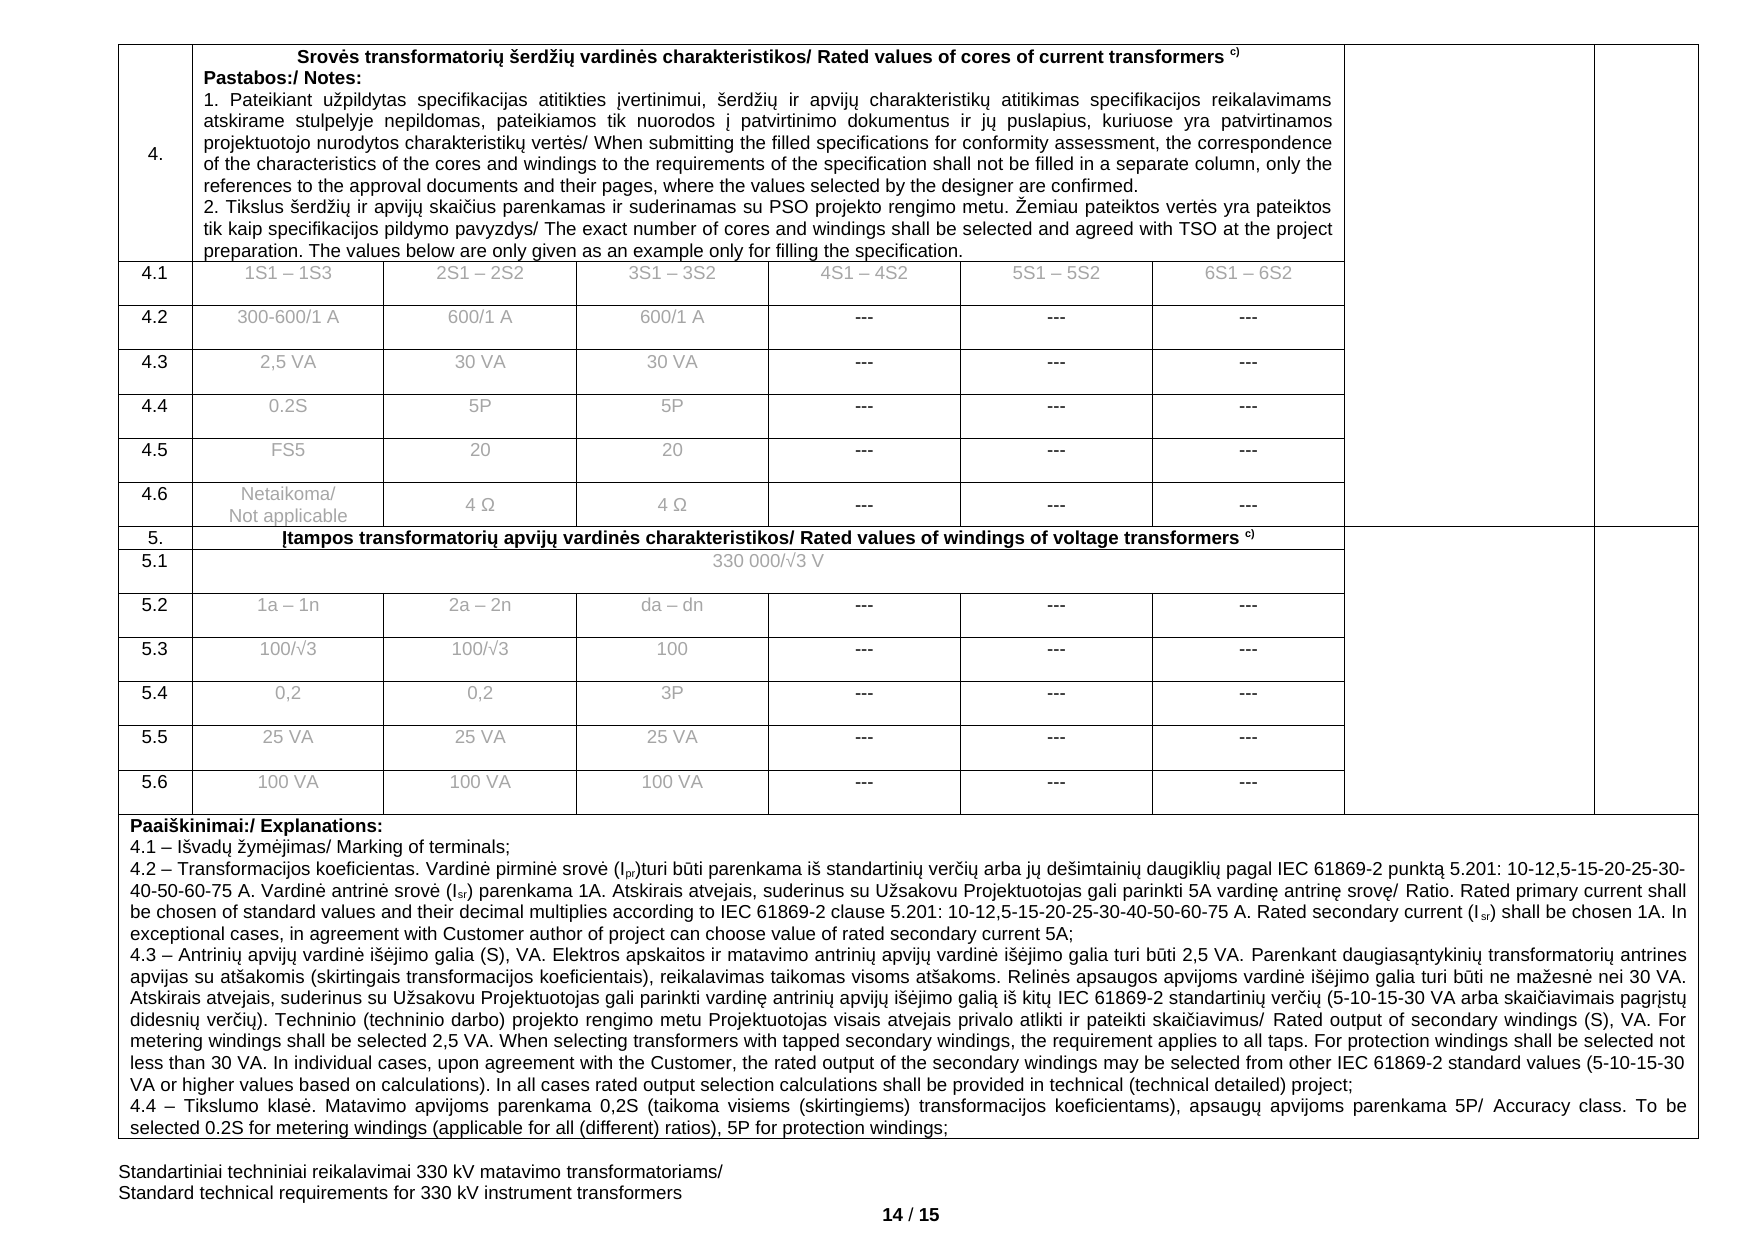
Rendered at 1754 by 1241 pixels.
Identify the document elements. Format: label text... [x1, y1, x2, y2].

table_cell 5P [577, 395, 768, 438]
table_cell [119, 306, 192, 349]
table_cell --- [961, 594, 1152, 637]
table_cell 25 VA [384, 726, 576, 769]
table_cell 2a – 2n [384, 594, 576, 637]
table_cell [119, 439, 192, 482]
table_cell --- [1153, 439, 1344, 482]
table_cell 25 VA [193, 726, 383, 769]
table_cell 25 VA [577, 726, 768, 769]
table_cell 20 [577, 439, 768, 482]
table_cell --- [1153, 594, 1344, 637]
table_cell Įtampos transformatorių apvijų vardinės charakteristikos/ Rated values of windings of voltage transformers c) [193, 527, 1344, 549]
table_cell 6S1 – 6S2 [1153, 262, 1344, 305]
table_cell [119, 550, 192, 593]
table_cell --- [961, 350, 1152, 393]
table_cell 100 [577, 638, 768, 681]
table_cell --- [1153, 483, 1344, 526]
table_cell 0.2S [193, 395, 383, 438]
table_cell --- [961, 638, 1152, 681]
table_cell 30 VA [384, 350, 576, 393]
table_cell 4S1 – 4S2 [769, 262, 960, 305]
table_cell Netaikoma/ Not applicable [193, 483, 383, 526]
table_cell --- [769, 594, 960, 637]
table_cell --- [769, 682, 960, 725]
table_cell --- [769, 439, 960, 482]
table_cell 2S1 – 2S2 [384, 262, 576, 305]
table_cell --- [769, 306, 960, 349]
table_cell --- [1153, 306, 1344, 349]
table_cell [1345, 527, 1594, 814]
table_cell 300-600/1 A [193, 306, 383, 349]
table_cell --- [1153, 638, 1344, 681]
table_cell 2,5 VA [193, 350, 383, 393]
table_header Srovės transformatorių šerdžių vardinės charakteristikos/ Rated values of cores of current transformers c) Pastabos:/ Notes: 1. Pateikiant užpildytas specifikacijas atitikties įvertinimui, šerdžių ir apvijų charakteristikų atitikimas specifikacijos reikalavimams atskirame stulpelyje nepildomas, pateikiamos tik nuorodos į patvirtinimo dokumentus ir jų puslapius, kuriuose yra patvirtinamos projektuotojo nurodytos charakteristikų vertės/ When submitting the filled specifications for conformity assessment, the correspondence of the characteristics of the cores and windings to the requirements of the specification shall not be filled in a separate column, only the references to the approval documents and their pages, where the values selected by the designer are confirmed. 2. Tikslus šerdžių ir apvijų skaičius parenkamas ir suderinamas su PSO projekto rengimo metu. Žemiau pateiktos vertės yra pateiktos tik kaip specifikacijos pildymo pavyzdys/ The exact number of cores and windings shall be selected and agreed with TSO at the project preparation. The values below are only given as an example only for filling the specification. [193, 45, 1344, 261]
table_cell 100 VA [384, 771, 576, 814]
table_cell 3P [577, 682, 768, 725]
table_cell 100 VA [193, 771, 383, 814]
table_cell 100 VA [577, 771, 768, 814]
table_header [1595, 45, 1698, 526]
table_cell 4 Ω [384, 483, 576, 526]
table_cell 100/√3 [384, 638, 576, 681]
table_cell 20 [384, 439, 576, 482]
table_header [1345, 45, 1594, 526]
table_cell [119, 638, 192, 681]
table_cell 0,2 [384, 682, 576, 725]
table_cell 5. [119, 527, 192, 549]
table_cell 330 000/√3 V [193, 550, 1344, 593]
table_cell --- [961, 726, 1152, 769]
table_cell --- [1153, 350, 1344, 393]
table_cell --- [961, 395, 1152, 438]
table_cell [119, 262, 192, 305]
table_cell --- [961, 771, 1152, 814]
table_cell --- [961, 439, 1152, 482]
table_cell --- [769, 726, 960, 769]
table_cell 600/1 A [384, 306, 576, 349]
table_cell da – dn [577, 594, 768, 637]
table_cell 5S1 – 5S2 [961, 262, 1152, 305]
table_cell --- [769, 771, 960, 814]
table_cell --- [769, 638, 960, 681]
table_cell 1a – 1n [193, 594, 383, 637]
table_cell --- [1153, 771, 1344, 814]
table_cell --- [769, 395, 960, 438]
table_cell [119, 594, 192, 637]
table_cell 0,2 [193, 682, 383, 725]
table_cell FS5 [193, 439, 383, 482]
table_cell [119, 682, 192, 725]
table_cell --- [961, 306, 1152, 349]
table_cell --- [1153, 395, 1344, 438]
table_cell 4 Ω [577, 483, 768, 526]
table_cell [119, 771, 192, 814]
table_cell [1595, 527, 1698, 814]
table_header 4. [119, 45, 192, 261]
table_cell 3S1 – 3S2 [577, 262, 768, 305]
table_cell --- [961, 682, 1152, 725]
table_cell [119, 395, 192, 438]
table_cell 5P [384, 395, 576, 438]
table_cell --- [961, 483, 1152, 526]
table_cell [119, 483, 192, 526]
table_cell 1S1 – 1S3 [193, 262, 383, 305]
table_cell 600/1 A [577, 306, 768, 349]
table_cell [119, 815, 1698, 1138]
table_cell --- [769, 483, 960, 526]
table_cell --- [769, 350, 960, 393]
table_cell --- [1153, 726, 1344, 769]
table_cell 100/√3 [193, 638, 383, 681]
table_cell [119, 726, 192, 769]
table_cell 30 VA [577, 350, 768, 393]
table_cell --- [1153, 682, 1344, 725]
table_cell [119, 350, 192, 393]
